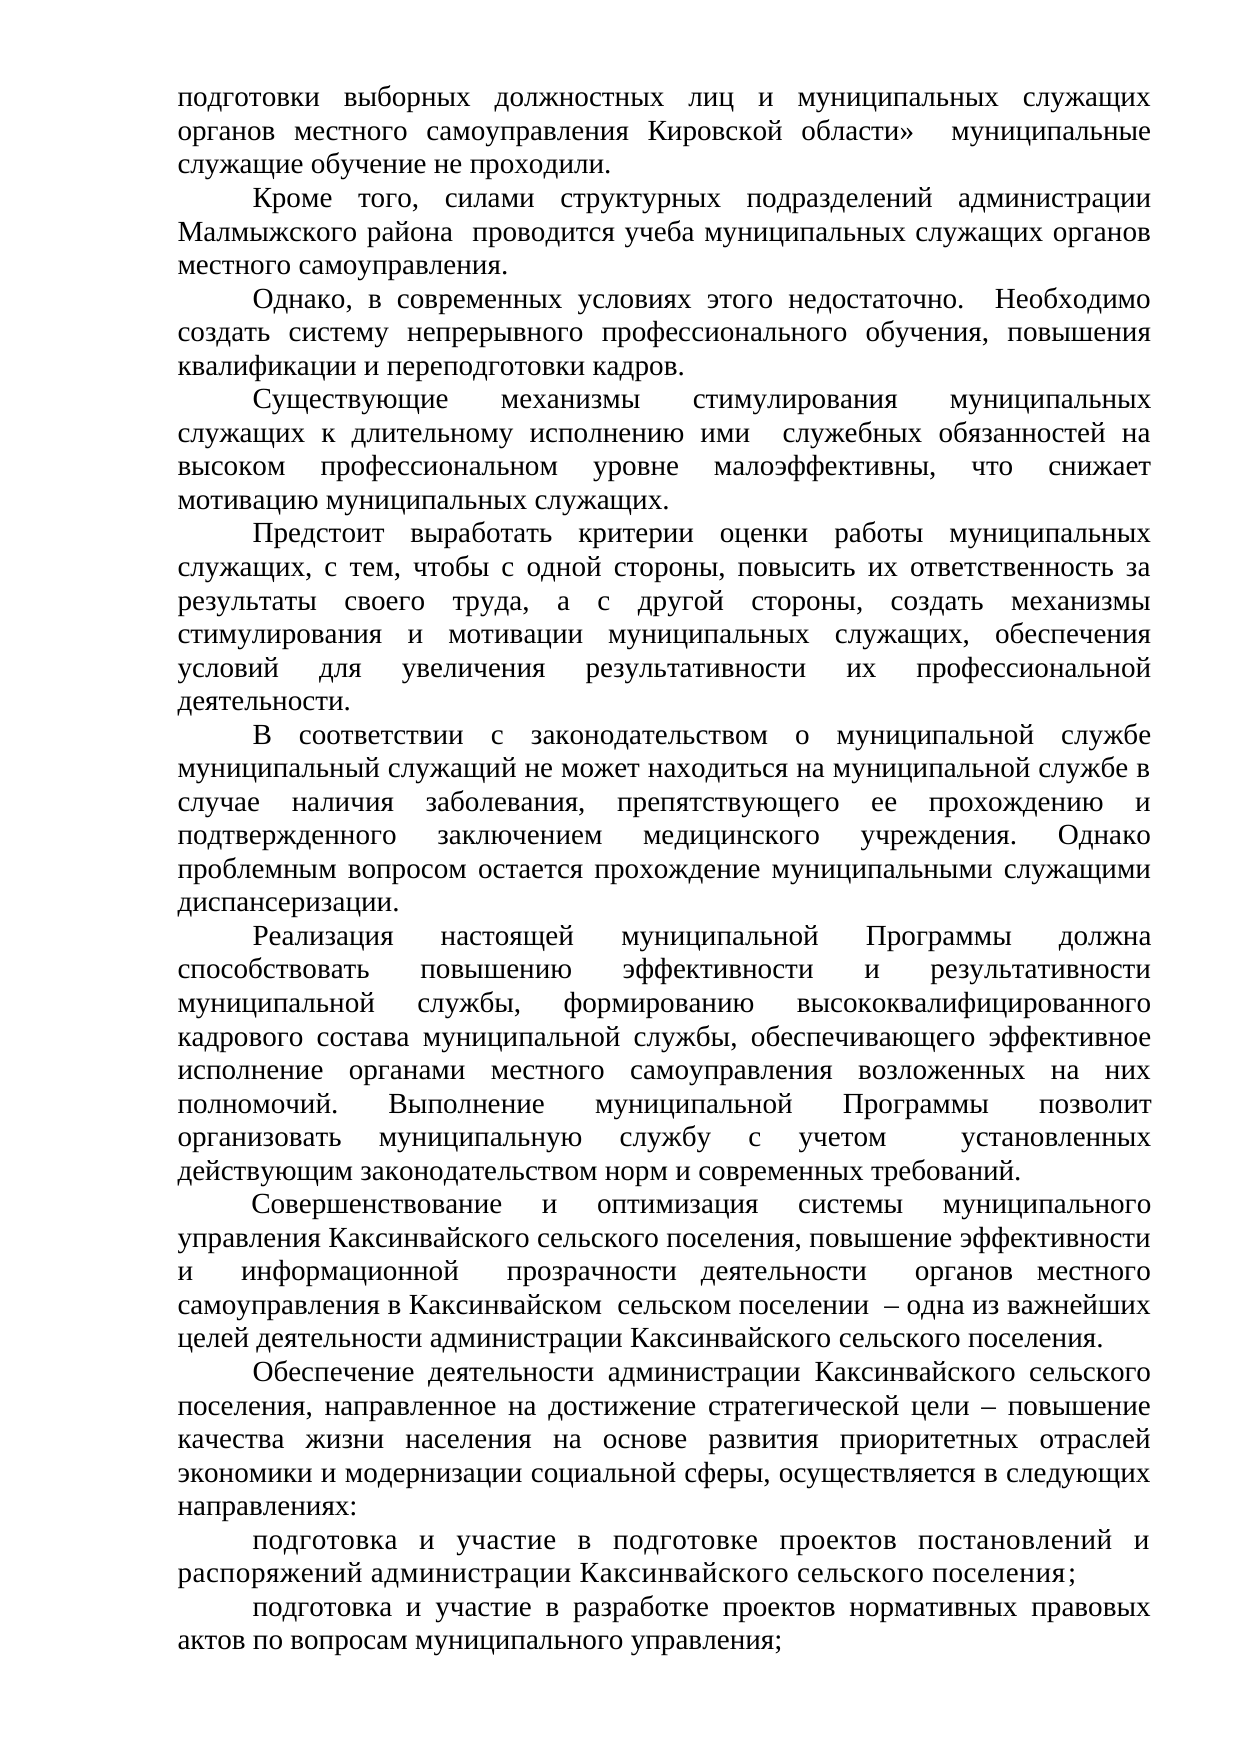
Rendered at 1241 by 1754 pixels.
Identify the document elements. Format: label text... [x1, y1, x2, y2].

text Реализация настоящей муниципальной Программы должна способствовать повышению эффективности и результативности муниципальной службы, формированию высококвалифицированного кадрового состава муниципальной службы, обеспечивающего эффективное исполнение органами местного самоуправления возложенных на них полномочий. Выполнение муниципальной Программы позволит организовать муниципальную службу с учетом установленных действующим законодательством норм и современных требований. [177, 918, 1152, 1186]
text Кроме того, силами структурных подразделений администрации Малмыжского района проводится учеба муниципальных служащих органов местного самоуправления. [177, 180, 1152, 281]
text подготовка и участие в разработке проектов нормативных правовых актов по вопросам муниципального управления; [177, 1589, 1152, 1656]
text подготовка и участие в подготовке проектов постановлений и распоряжений администрации Каксинвайского сельского поселения; [177, 1522, 1152, 1589]
text В соответствии с законодательством о муниципальной службе муниципальный служащий не может находиться на муниципальной службе в случае наличия заболевания, препятствующего ее прохождению и подтвержденного заключением медицинского учреждения. Однако проблемным вопросом остается прохождение муниципальными служащими диспансеризации. [177, 717, 1152, 918]
text Обеспечение деятельности администрации Каксинвайского сельского поселения, направленное на достижение стратегической цели – повышение качества жизни населения на основе развития приоритетных отраслей экономики и модернизации социальной сферы, осуществляется в следующих направлениях: [177, 1354, 1152, 1522]
text Совершенствование и оптимизация системы муниципального управления Каксинвайского сельского поселения, повышение эффективности и информационной прозрачности деятельности органов местного самоуправления в Каксинвайском сельском поселении – одна из важнейших целей деятельности администрации Каксинвайского сельского поселения. [177, 1186, 1152, 1354]
text Существующие механизмы стимулирования муниципальных служащих к длительному исполнению ими служебных обязанностей на высоком профессиональном уровне малоэффективны, что снижает мотивацию муниципальных служащих. [177, 381, 1152, 516]
text Предстоит выработать критерии оценки работы муниципальных служащих, с тем, чтобы с одной стороны, повысить их ответственность за результаты своего труда, а с другой стороны, создать механизмы стимулирования и мотивации муниципальных служащих, обеспечения условий для увеличения результативности их профессиональной деятельности. [177, 516, 1152, 717]
text Однако, в современных условиях этого недостаточно. Необходимо создать систему непрерывного профессионального обучения, повышения квалификации и переподготовки кадров. [177, 281, 1152, 381]
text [177, 79, 1152, 180]
